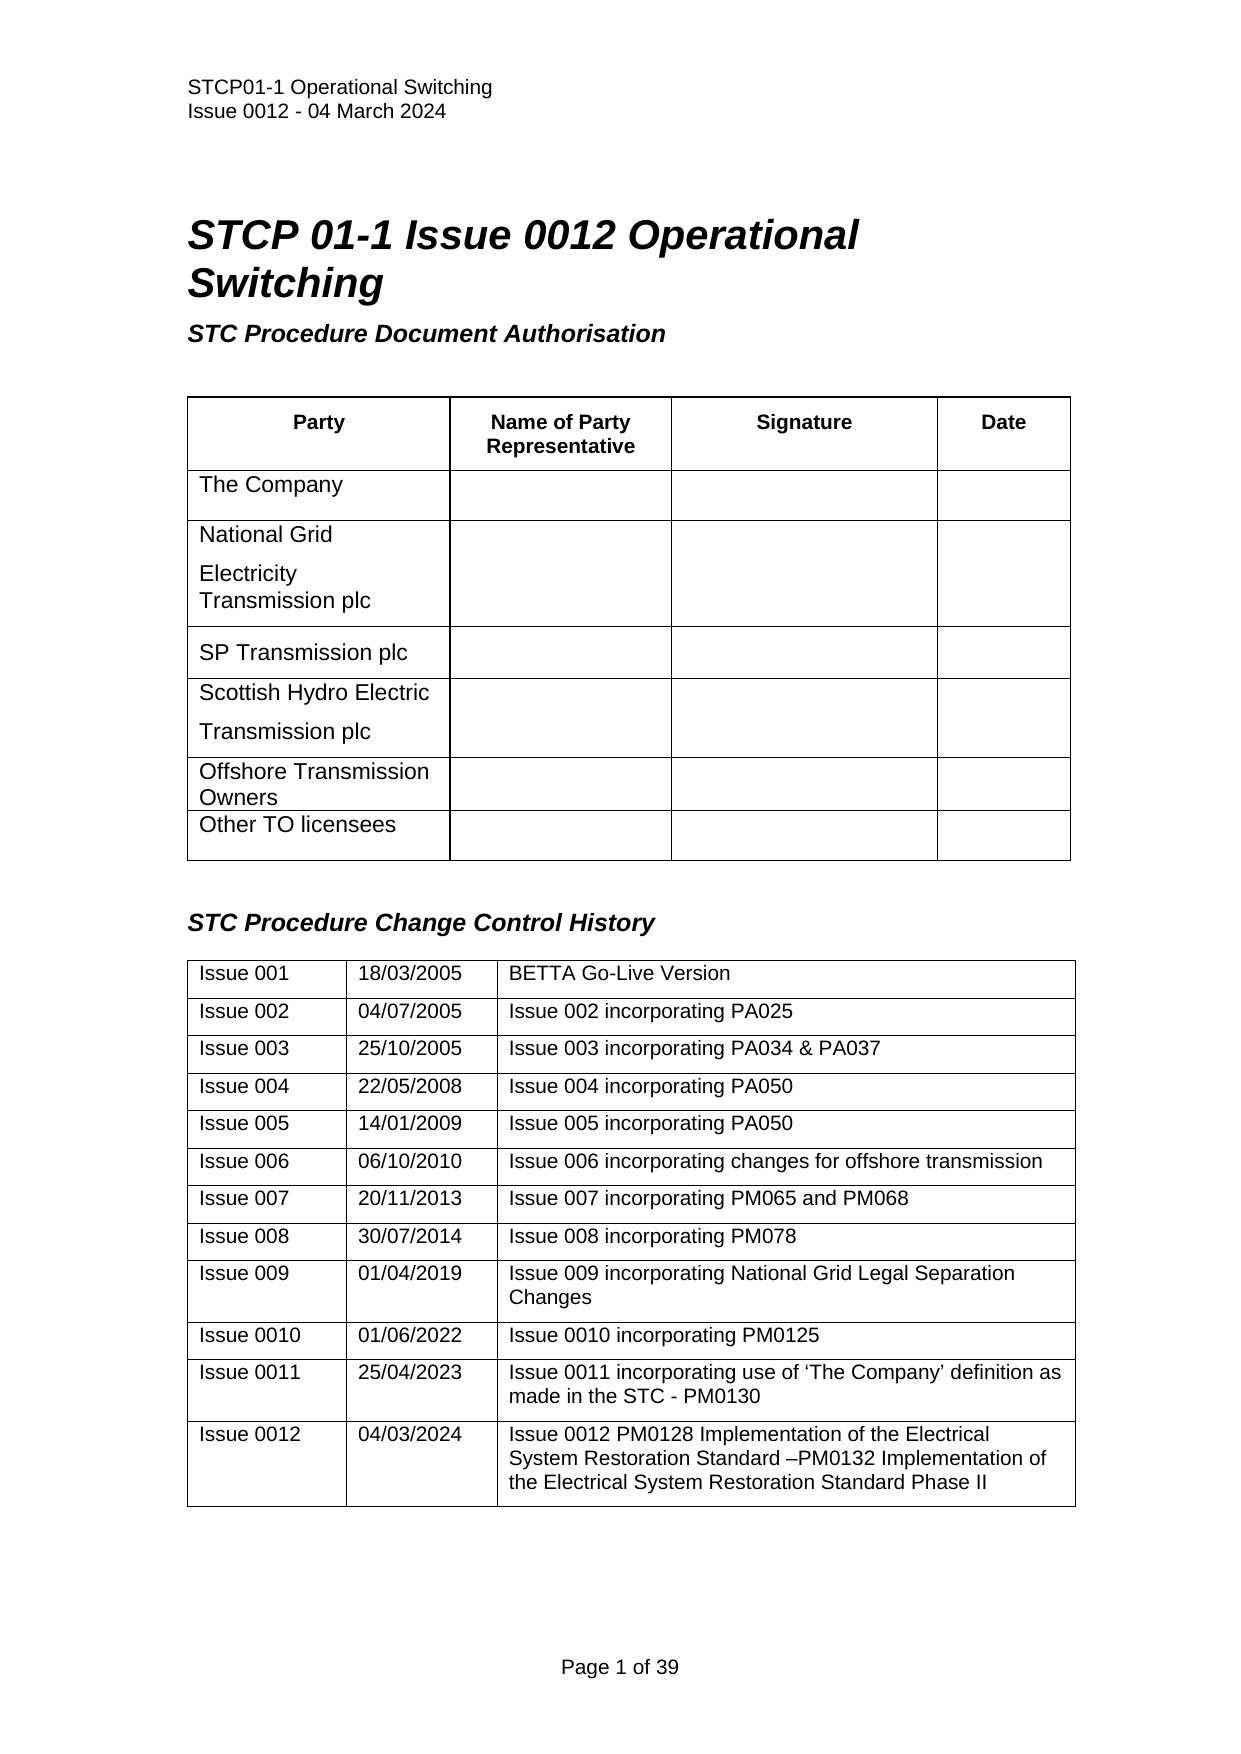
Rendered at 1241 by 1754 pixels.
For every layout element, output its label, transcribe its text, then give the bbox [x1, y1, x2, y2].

table_cell Issue 006 [188, 1149, 346, 1185]
table_cell Other TO licensees [188, 811, 449, 860]
table_cell [672, 471, 937, 520]
table_cell Issue 0012 [188, 1422, 346, 1506]
table_cell 14/01/2009 [347, 1111, 497, 1148]
table_header Name of Party Representative [451, 398, 671, 470]
table_cell Issue 002 incorporating PA025 [498, 999, 1075, 1035]
table_cell National Grid Electricity Transmission plc [188, 521, 449, 626]
table_cell Issue 005 incorporating PA050 [498, 1111, 1075, 1148]
table_cell Issue 008 [188, 1224, 346, 1260]
table_cell Issue 005 [188, 1111, 346, 1148]
table_cell Issue 009 [188, 1261, 346, 1322]
table_cell 25/10/2005 [347, 1036, 497, 1073]
table_cell [451, 758, 671, 810]
table_cell 01/06/2022 [347, 1323, 497, 1359]
table_cell Issue 003 [188, 1036, 346, 1073]
table_cell Issue 003 incorporating PA034 & PA037 [498, 1036, 1075, 1073]
table_cell [938, 758, 1070, 810]
table_cell Scottish Hydro Electric Transmission plc [188, 679, 449, 757]
text STC Procedure Change Control History [187, 907, 1053, 936]
table_cell Issue 009 incorporating National Grid Legal Separation Changes [498, 1261, 1075, 1322]
subtitle STC Procedure Document Authorisation [187, 319, 1053, 347]
table_cell Issue 0012 PM0128 Implementation of the Electrical System Restoration Standard –PM0132 Implementation of the Electrical System Restoration Standard Phase II [498, 1422, 1075, 1506]
table_header Issue 001 [188, 961, 346, 998]
table_cell 30/07/2014 [347, 1224, 497, 1260]
table_cell [938, 627, 1070, 678]
subtitle STCP 01-1 Issue 0012 Operational Switching [187, 210, 1053, 306]
table_cell [672, 758, 937, 810]
table_cell Issue 0010 [188, 1323, 346, 1359]
table_cell 22/05/2008 [347, 1074, 497, 1110]
table_header Party [188, 398, 449, 470]
table_cell Issue 004 incorporating PA050 [498, 1074, 1075, 1110]
table_cell [451, 471, 671, 520]
table_cell Issue 006 incorporating changes for offshore transmission [498, 1149, 1075, 1185]
table_cell 04/07/2005 [347, 999, 497, 1035]
table_cell 01/04/2019 [347, 1261, 497, 1322]
table_cell [451, 811, 671, 860]
table_cell SP Transmission plc [188, 627, 449, 678]
table_cell 20/11/2013 [347, 1186, 497, 1223]
table_cell 06/10/2010 [347, 1149, 497, 1185]
table_cell Issue 008 incorporating PM078 [498, 1224, 1075, 1260]
table_cell [938, 811, 1070, 860]
table_cell 25/04/2023 [347, 1360, 497, 1421]
table_header Signature [672, 398, 937, 470]
table_cell Issue 007 [188, 1186, 346, 1223]
table_cell Issue 0010 incorporating PM0125 [498, 1323, 1075, 1359]
table_cell The Company [188, 471, 449, 520]
table_cell [672, 521, 937, 626]
table_cell [451, 521, 671, 626]
table_header 18/03/2005 [347, 961, 497, 998]
table_cell [672, 811, 937, 860]
table_cell Offshore Transmission Owners [188, 758, 449, 810]
table_cell [451, 627, 671, 678]
table_header Date [938, 398, 1070, 470]
table_cell [672, 679, 937, 757]
table_cell Issue 0011 incorporating use of ‘The Company’ definition as made in the STC - PM0130 [498, 1360, 1075, 1421]
table_cell 04/03/2024 [347, 1422, 497, 1506]
table_cell Issue 0011 [188, 1360, 346, 1421]
table_cell Issue 004 [188, 1074, 346, 1110]
table_header BETTA Go-Live Version [498, 961, 1075, 998]
table_cell [938, 471, 1070, 520]
table_cell Issue 007 incorporating PM065 and PM068 [498, 1186, 1075, 1223]
table_cell [451, 679, 671, 757]
table_cell [938, 521, 1070, 626]
table_cell [938, 679, 1070, 757]
table_cell Issue 002 [188, 999, 346, 1035]
table_cell [672, 627, 937, 678]
